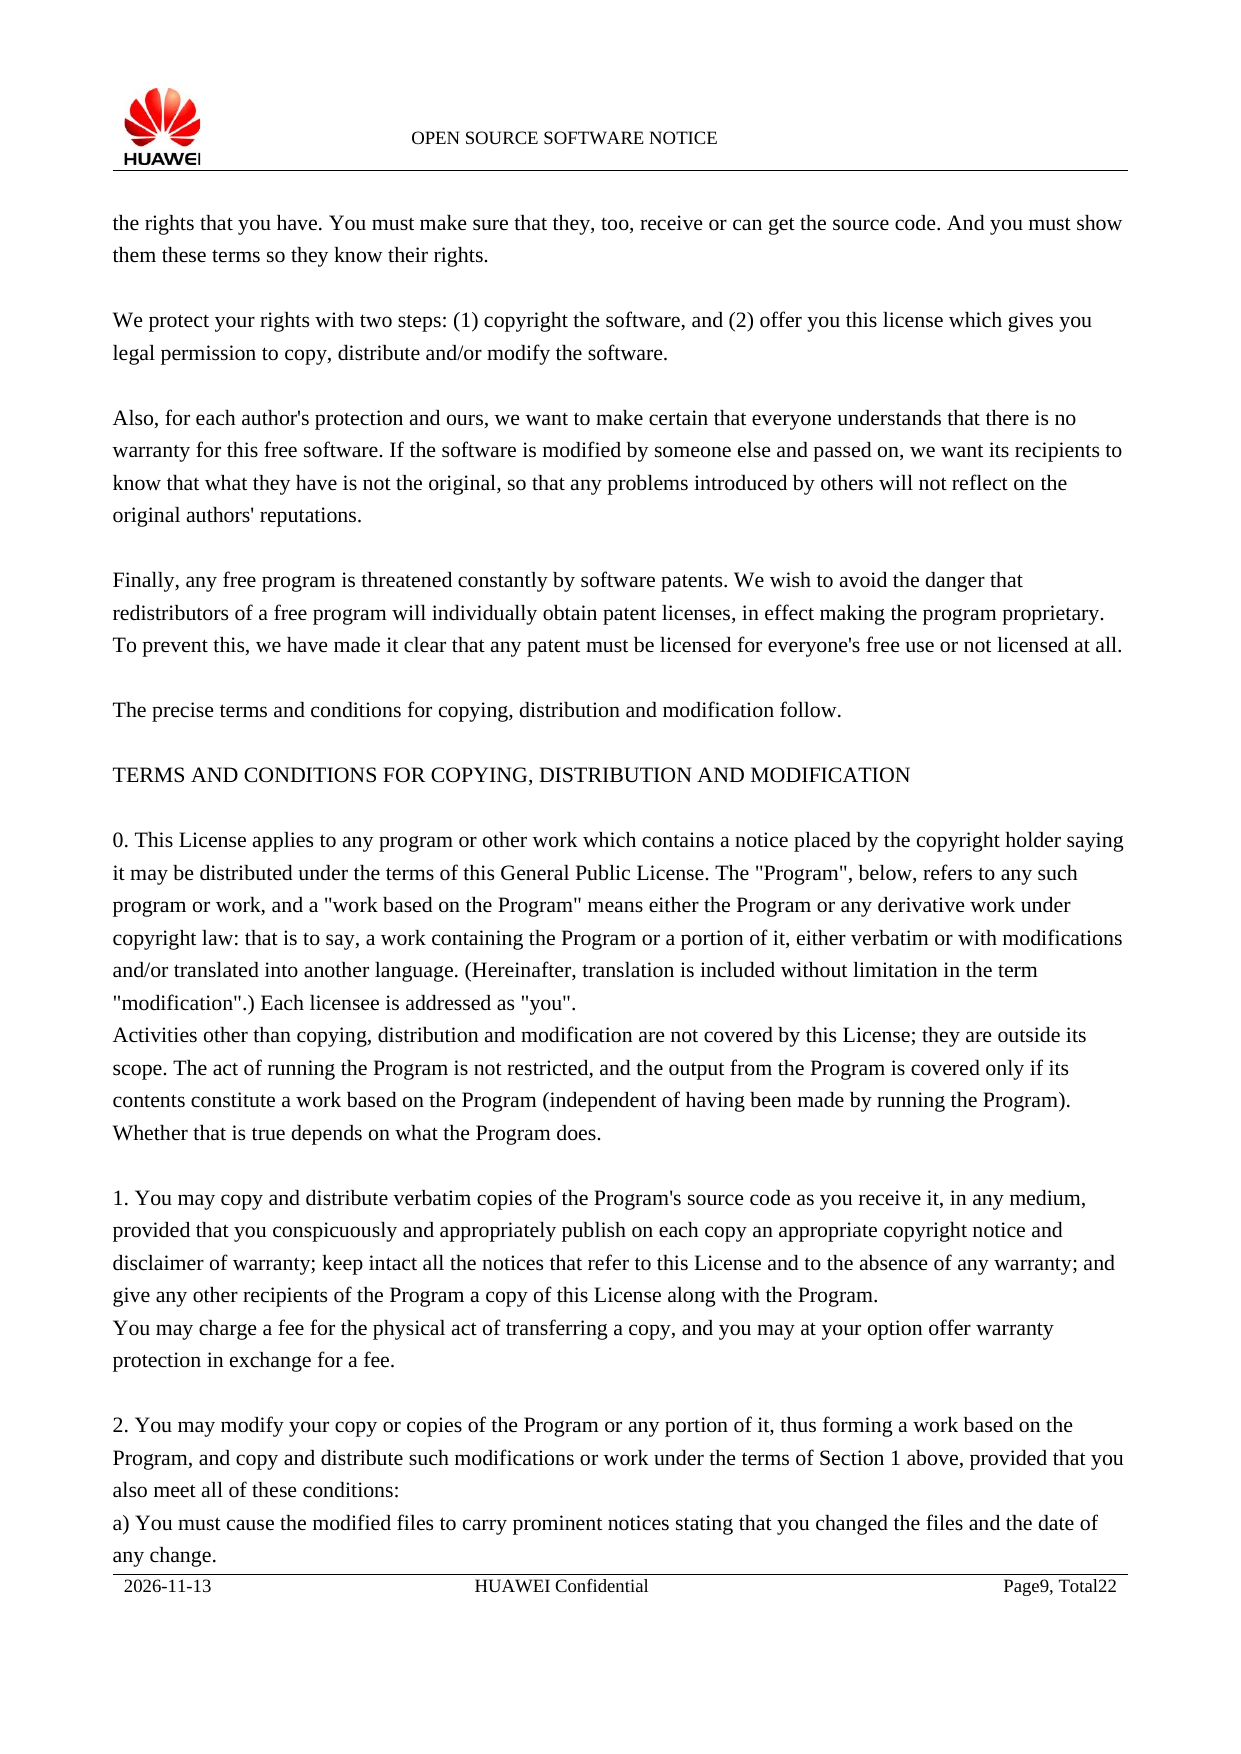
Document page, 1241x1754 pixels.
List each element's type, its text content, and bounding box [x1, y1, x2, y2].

picture [124, 88, 201, 165]
